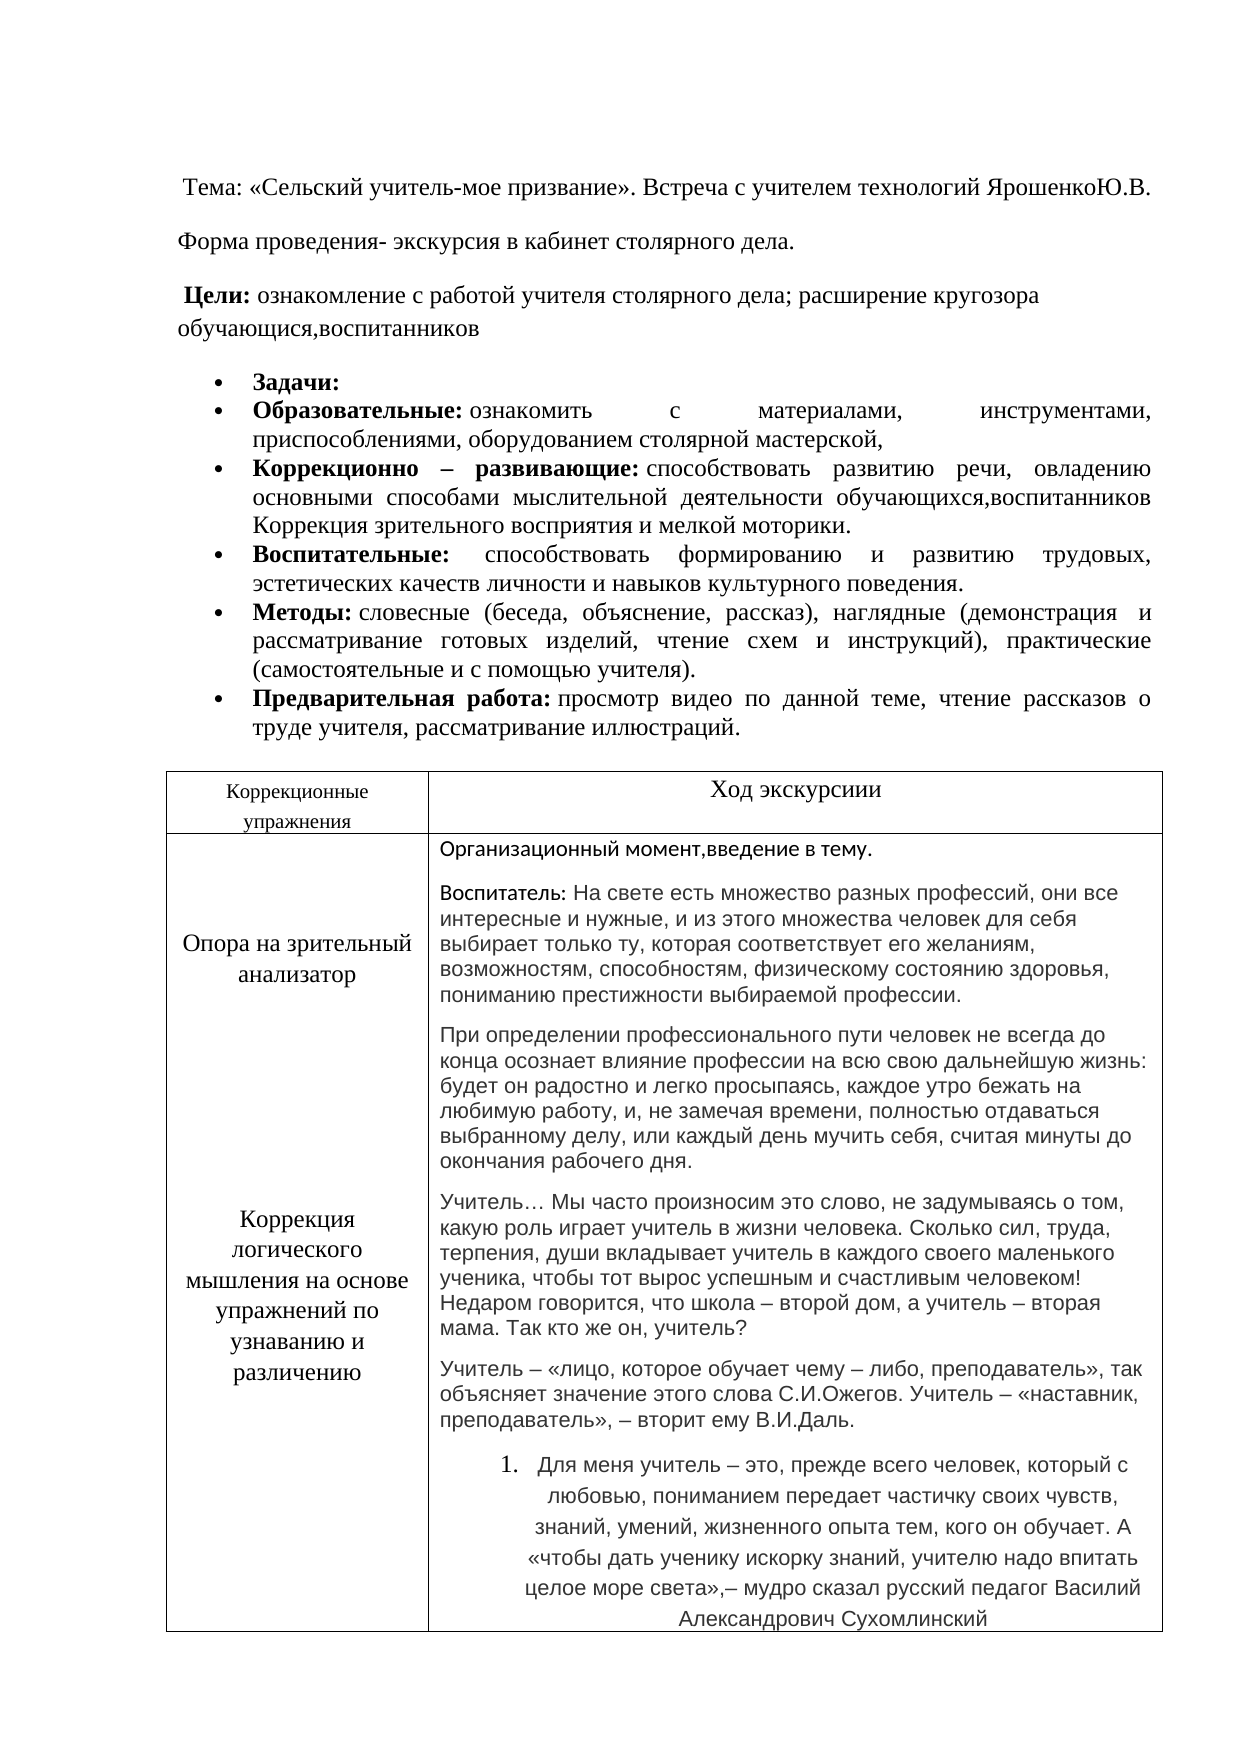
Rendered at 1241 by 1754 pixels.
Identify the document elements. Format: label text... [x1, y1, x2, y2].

list Образовательные: ознакомить с материалами, инструментами, приспособлениями, оборудованием столярной мастерской, [215, 395, 1152, 453]
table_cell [167, 834, 428, 1631]
list Задачи: [215, 367, 1152, 395]
text Тема: «Сельский учитель-мое призвание». Встреча с учителем технологий ЯрошенкоЮ.В. [177, 172, 1152, 201]
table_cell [429, 834, 1162, 1631]
list Предварительная работа: просмотр видео по данной теме, чтение рассказов о труде учителя, рассматривание иллюстраций. [215, 683, 1152, 740]
table_header Ход экскурсиии [429, 772, 1162, 833]
list Воспитательные: способствовать формированию и развитию трудовых, эстетических качеств личности и навыков культурного поведения. [215, 539, 1152, 597]
text Цели: ознакомление с работой учителя столярного дела; расширение кругозора обучающися,воспитанников [177, 280, 1152, 341]
list Методы: словесные (беседа, объяснение, рассказ), наглядные (демонстрация и рассматривание готовых изделий, чтение схем и инструкций), практические (самостоятельные и с помощью учителя). [215, 597, 1152, 683]
list Коррекционно – развивающие: способствовать развитию речи, овладению основными способами мыслительной деятельности обучающихся,воспитанников Коррекция зрительного восприятия и мелкой моторики. [215, 453, 1152, 539]
text Форма проведения- экскурсия в кабинет столярного дела. [177, 226, 1152, 254]
table_header Коррекционные упражнения [167, 772, 428, 833]
